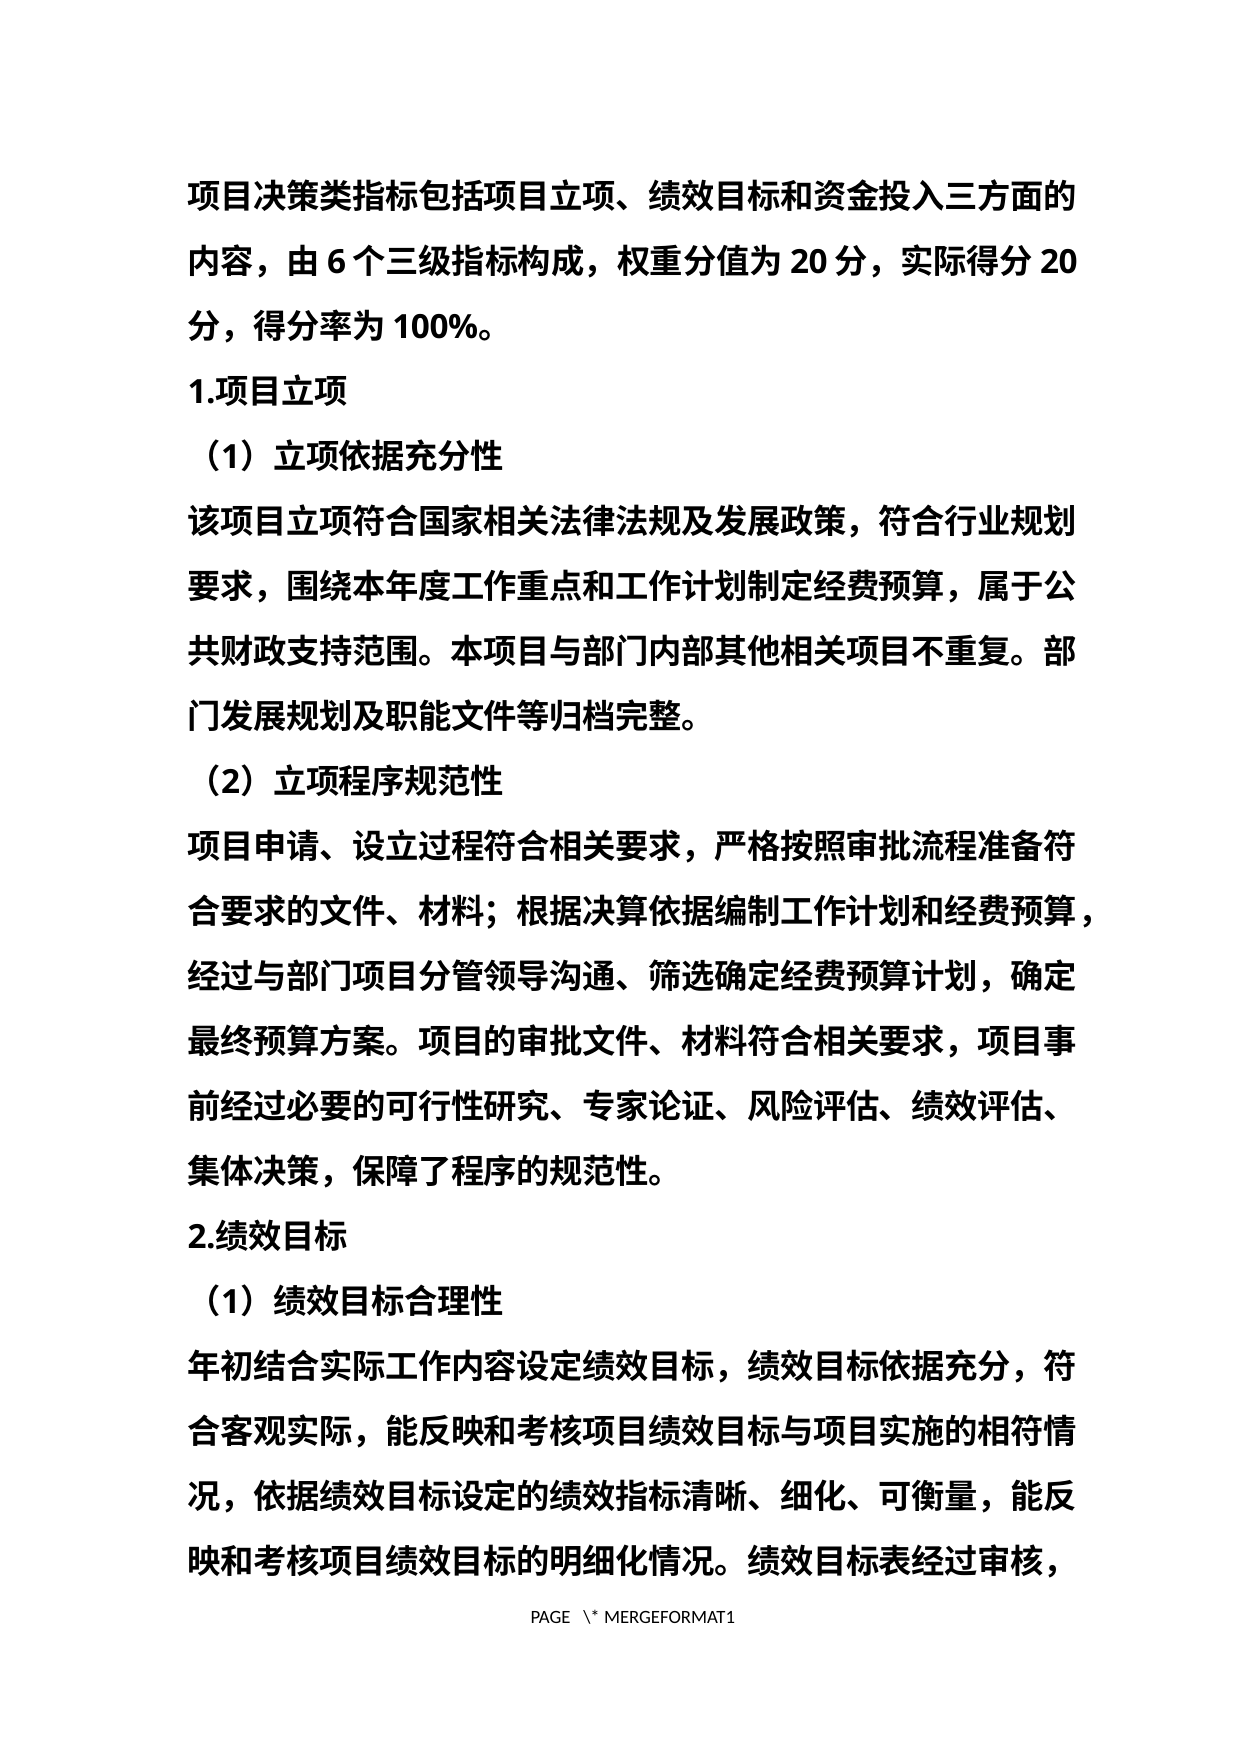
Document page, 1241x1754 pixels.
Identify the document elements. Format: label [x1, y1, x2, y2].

text [187, 162, 1078, 1592]
